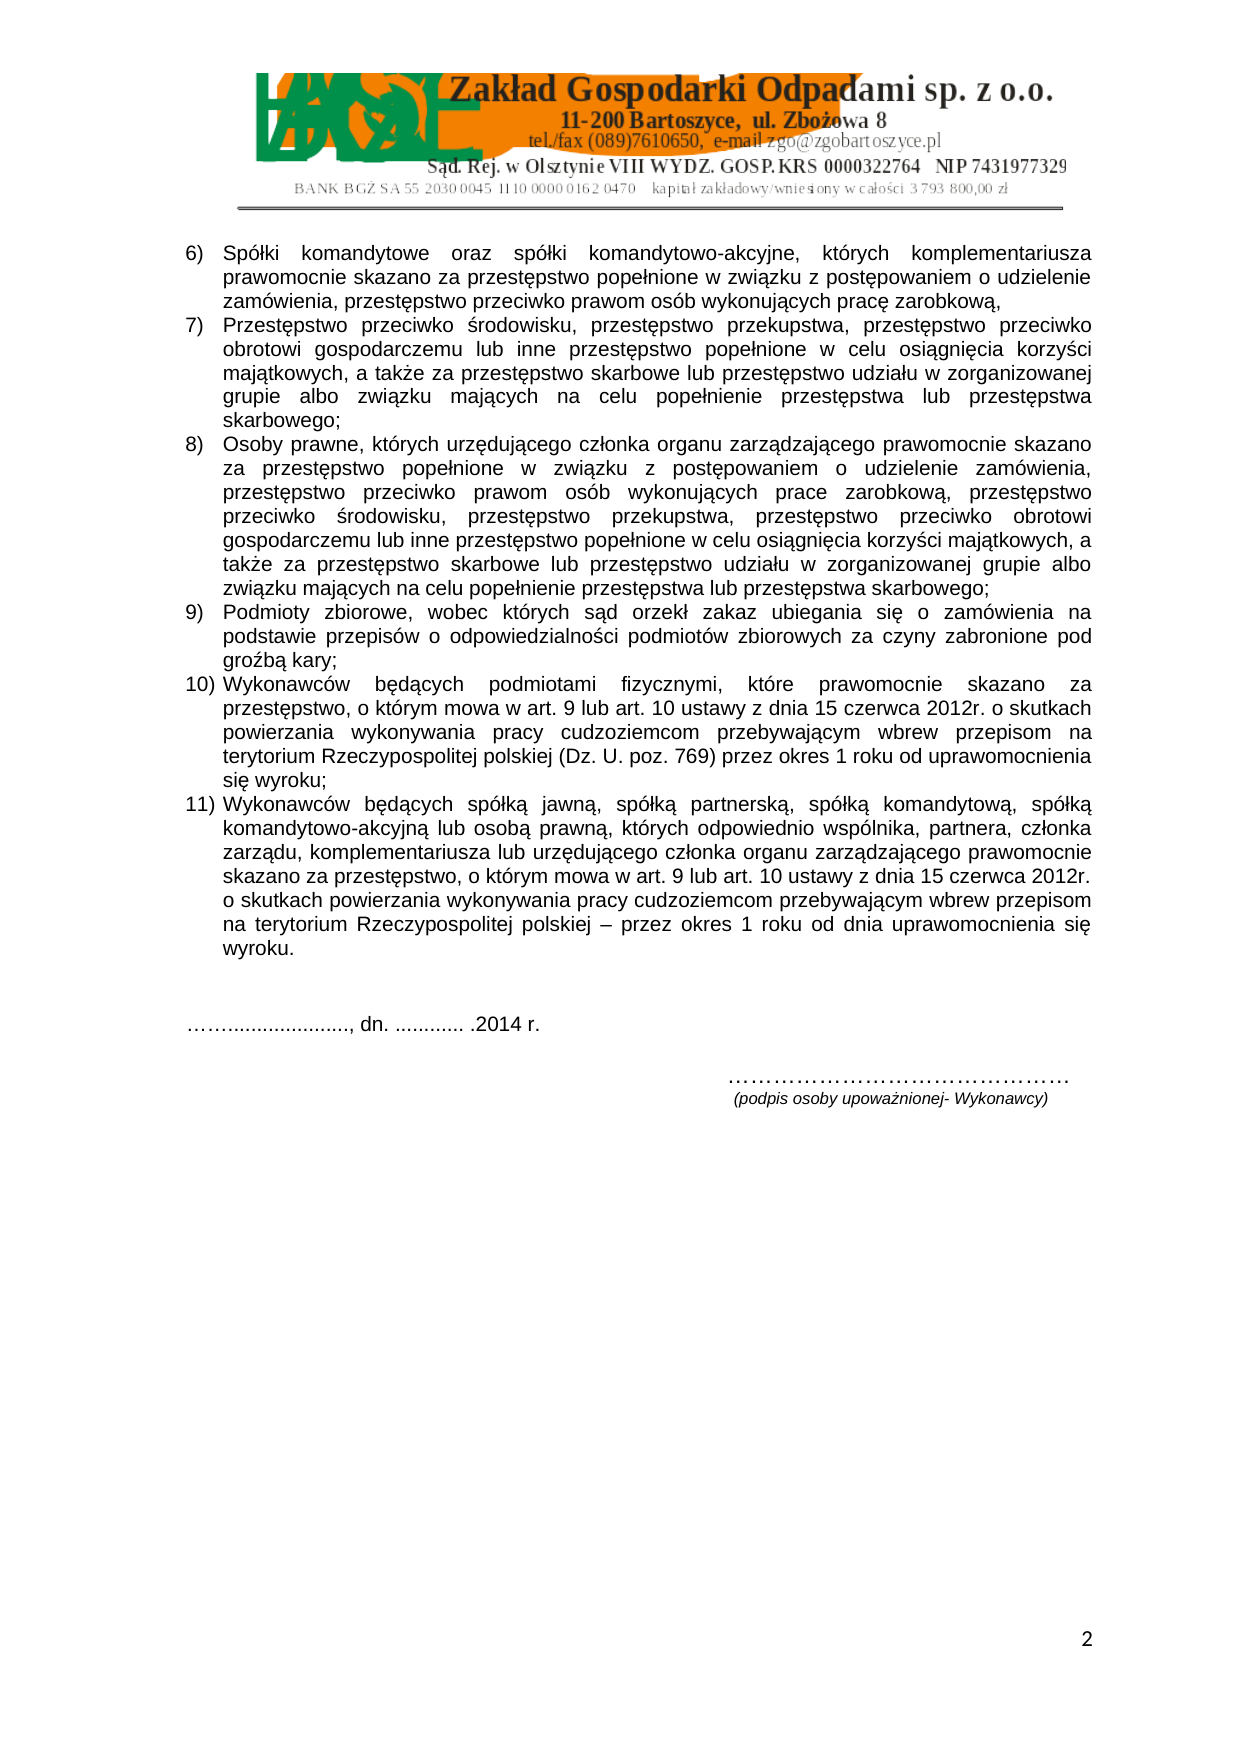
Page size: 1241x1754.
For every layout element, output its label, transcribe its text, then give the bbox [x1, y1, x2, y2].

list Podmioty zbiorowe, wobec których sąd orzekł zakaz ubiegania się o zamówienia na podstawie przepisów o odpowiedzialności podmiotów zbiorowych za czyny zabronione pod groźbą kary; [185, 600, 1093, 672]
text (podpis osoby upoważnionej- Wykonawcy) [148, 1089, 1093, 1108]
list Spółki komandytowe oraz spółki komandytowo-akcyjne, których komplementariusza prawomocnie skazano za przestępstwo popełnione w związku z postępowaniem o udzielenie zamówienia, przestępstwo przeciwko prawom osób wykonujących pracę zarobkową, [185, 241, 1093, 312]
list Wykonawców będących podmiotami fizycznymi, które prawomocnie skazano za przestępstwo, o którym mowa w art. 9 lub art. 10 ustawy z dnia 15 czerwca 2012r. o skutkach powierzania wykonywania pracy cudzoziemcom przebywającym wbrew przepisom na terytorium Rzeczypospolitej polskiej (Dz. U. poz. 769) przez okres 1 roku od uprawomocnienia się wyroku; [185, 672, 1093, 792]
list Osoby prawne, których urzędującego członka organu zarządzającego prawomocnie skazano za przestępstwo popełnione w związku z postępowaniem o udzielenie zamówienia, przestępstwo przeciwko prawom osób wykonujących prace zarobkową, przestępstwo przeciwko środowisku, przestępstwo przekupstwa, przestępstwo przeciwko obrotowi gospodarczemu lub inne przestępstwo popełnione w celu osiągnięcia korzyści majątkowych, a także za przestępstwo skarbowe lub przestępstwo udziału w zorganizowanej grupie albo związku mających na celu popełnienie przestępstwa lub przestępstwa skarbowego; [185, 432, 1093, 600]
list Przestępstwo przeciwko środowisku, przestępstwo przekupstwa, przestępstwo przeciwko obrotowi gospodarczemu lub inne przestępstwo popełnione w celu osiągnięcia korzyści majątkowych, a także za przestępstwo skarbowe lub przestępstwo udziału w zorganizowanej grupie albo związku mających na celu popełnienie przestępstwa lub przestępstwa skarbowego; [185, 312, 1093, 432]
text ……………………………………… [148, 1062, 1093, 1089]
text ……....................., dn. ............ .2014 r. [148, 1012, 1093, 1036]
list Wykonawców będących spółką jawną, spółką partnerską, spółką komandytową, spółką komandytowo-akcyjną lub osobą prawną, których odpowiednio wspólnika, partnera, członka zarządu, komplementariusza lub urzędującego członka organu zarządzającego prawomocnie skazano za przestępstwo, o którym mowa w art. 9 lub art. 10 ustawy z dnia 15 czerwca 2012r. o skutkach powierzania wykonywania pracy cudzoziemcom przebywającym wbrew przepisom na terytorium Rzeczypospolitej polskiej – przez okres 1 roku od dnia uprawomocnienia się wyroku. [185, 792, 1093, 959]
